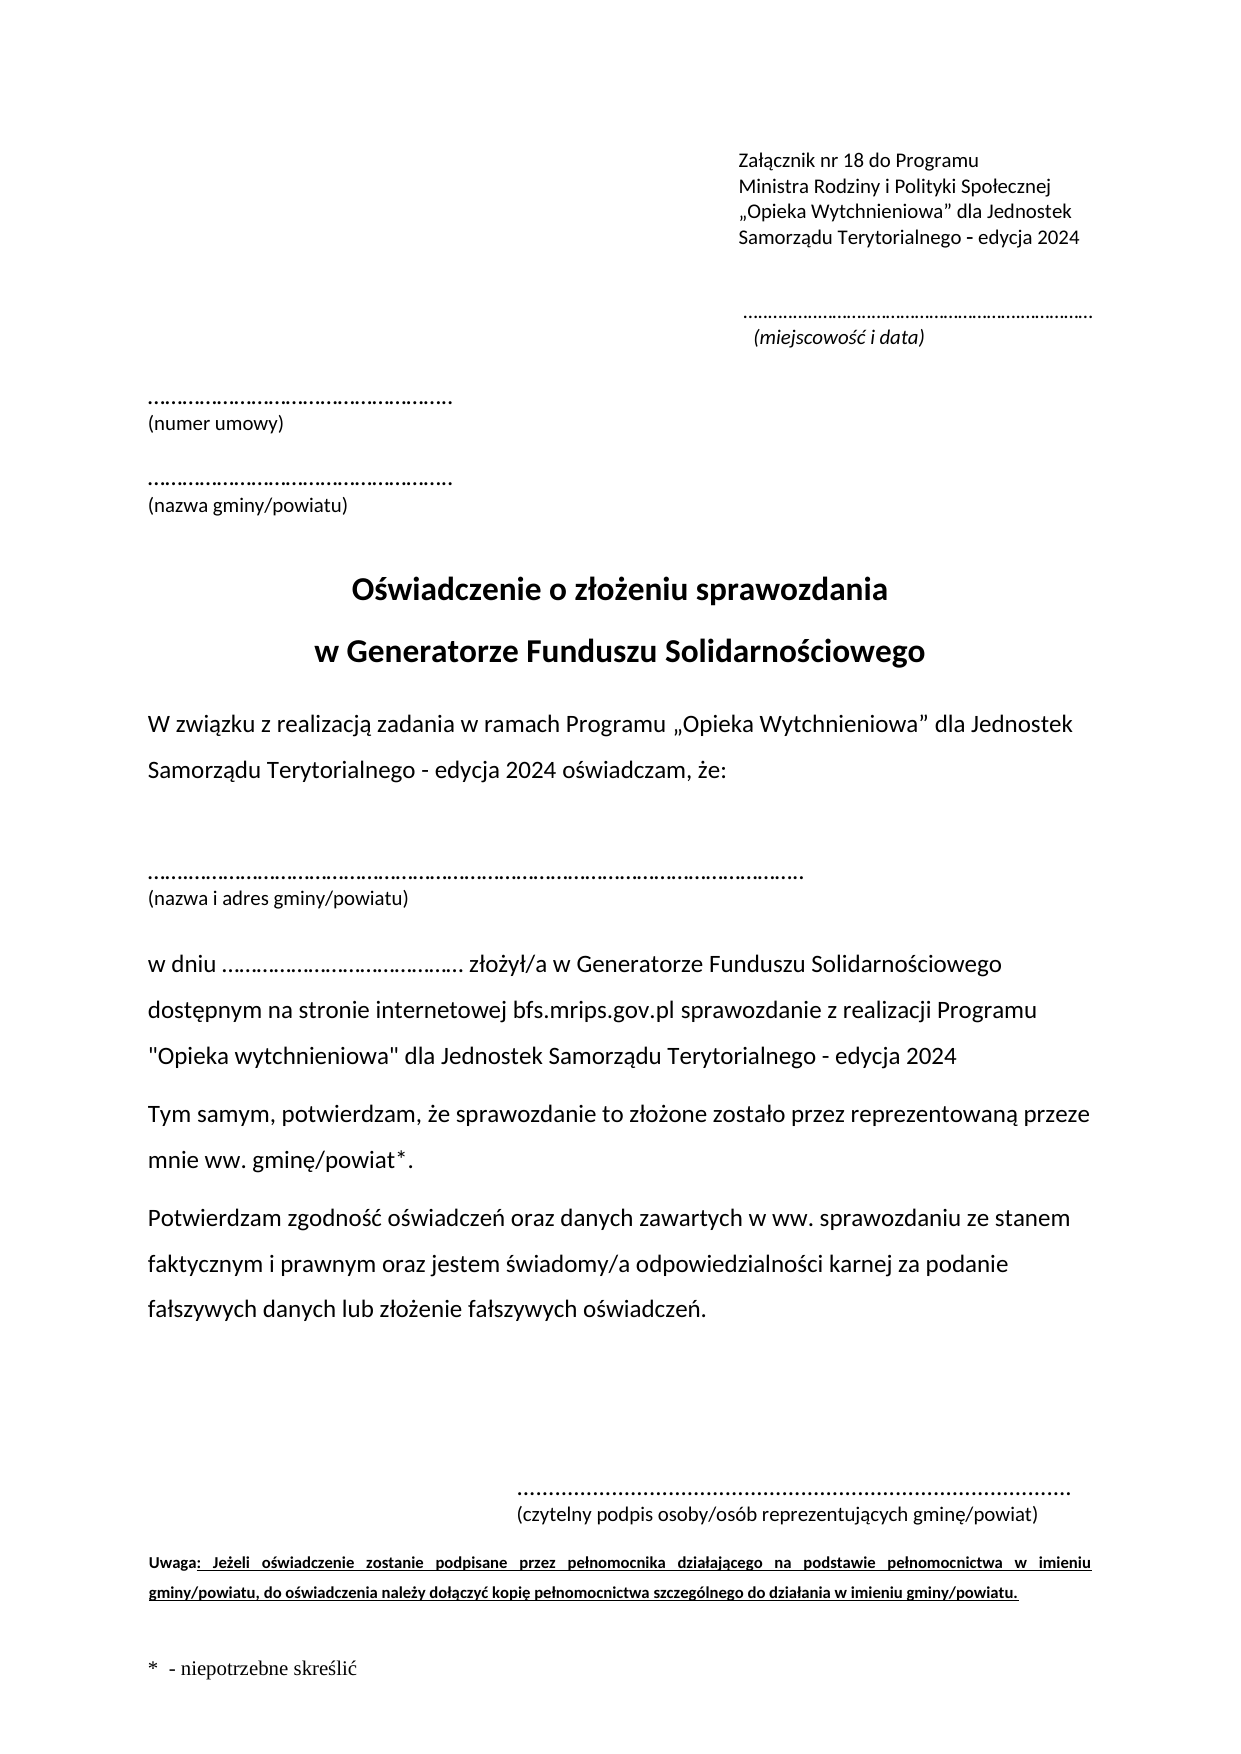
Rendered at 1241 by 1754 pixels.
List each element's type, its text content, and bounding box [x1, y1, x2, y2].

text W związku z realizacją zadania w ramach Programu „Opieka Wytchnieniowa” dla Jednostek Samorządu Terytorialnego - edycja 2024 oświadczam, że: [148, 708, 1093, 784]
text Tym samym, potwierdzam, że sprawozdanie to złożone zostało przez reprezentowaną przeze mnie ww. gminę/powiat*. [148, 1098, 1093, 1174]
text ........................................................................................ [516, 1471, 1093, 1502]
text (miejscowość i data) [753, 324, 1093, 349]
text Załącznik nr 18 do Programu [738, 148, 1093, 173]
text (nazwa i adres gminy/powiatu) [148, 886, 1093, 911]
text …………………………………………….. [148, 380, 1093, 411]
text (czytelny podpis osoby/osób reprezentujących gminę/powiat) [516, 1502, 1093, 1527]
text (numer umowy) [148, 411, 1093, 436]
text …….…………………………………………………………………………………………….. [148, 855, 1093, 886]
text „Opieka Wytchnieniowa” dla Jednostek Samorządu Terytorialnego edycja 2024 [738, 198, 1093, 249]
text …………………………………………….. [148, 461, 1093, 492]
text …..…..…..………..………………………….…………… [148, 299, 1093, 324]
text w dniu …………………………………… złożył/a w Generatorze Funduszu Solidarnościowego dostępnym na stronie internetowej bfs.mrips.gov.pl sprawozdanie z realizacji Programu "Opieka wytchnieniowa" dla Jednostek Samorządu Terytorialnego - edycja 2024 [148, 948, 1093, 1070]
text (nazwa gminy/powiatu) [148, 492, 1093, 517]
text w Generatorze Funduszu Solidarnościowego [148, 630, 1093, 671]
text Ministra Rodziny i Polityki Społecznej [738, 173, 1093, 198]
text Uwaga: Jeżeli oświadczenie zostanie podpisane przez pełnomocnika działającego na podstawie pełnomocnictwa w imieniu gminy/powiatu, do oświadczenia należy dołączyć kopię pełnomocnictwa szczególnego do działania w imieniu gminy/powiatu. [149, 1552, 1093, 1603]
text Potwierdzam zgodność oświadczeń oraz danych zawartych w ww. sprawozdaniu ze stanem faktycznym i prawnym oraz jestem świadomy/a odpowiedzialności karnej za podanie fałszywych danych lub złożenie fałszywych oświadczeń. [148, 1202, 1093, 1324]
text Oświadczenie o złożeniu sprawozdania [148, 568, 1093, 609]
